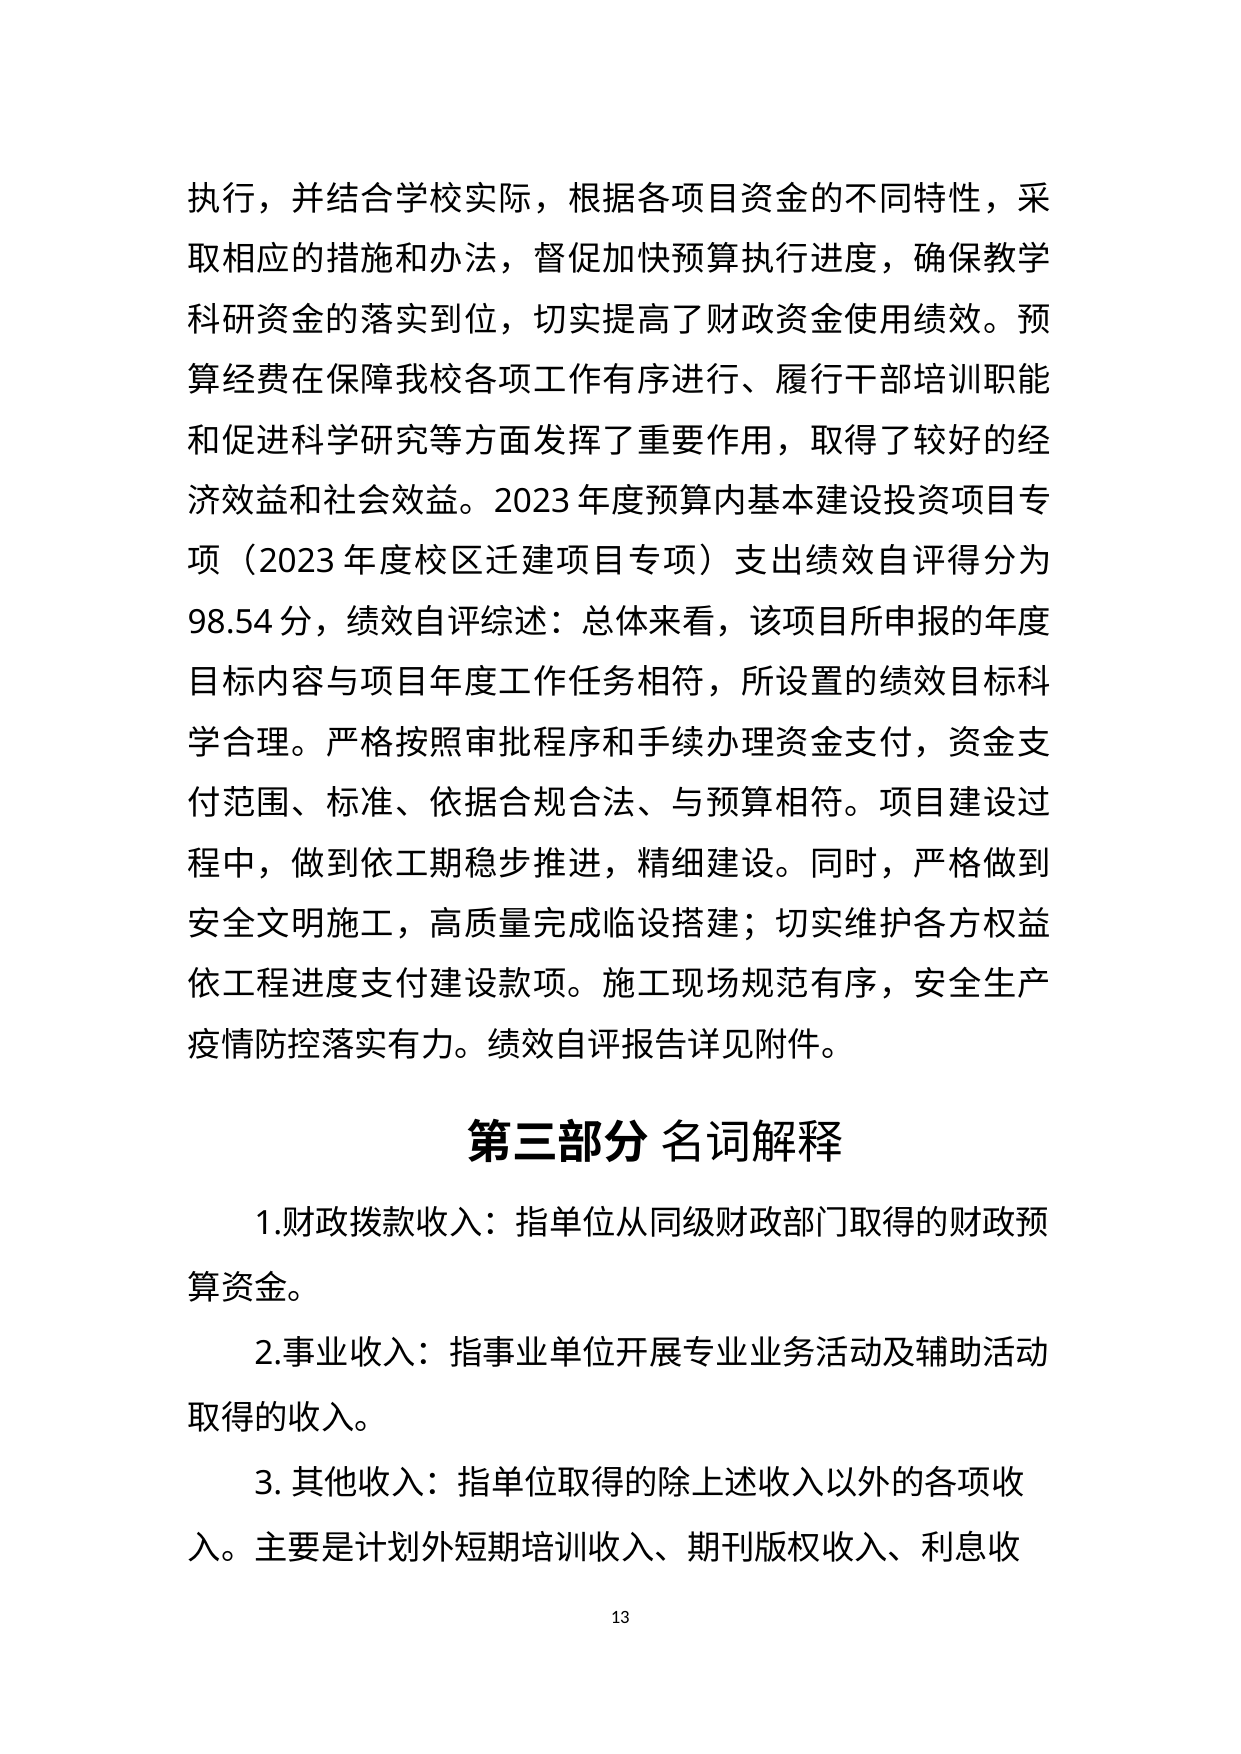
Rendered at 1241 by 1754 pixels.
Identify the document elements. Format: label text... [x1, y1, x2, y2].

list 名词解释 [187, 1090, 1053, 1187]
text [187, 1447, 1053, 1577]
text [187, 162, 1053, 1068]
text 2.事业收入：指事业单位开展专业业务活动及辅助活动取得的收入。 [187, 1317, 1053, 1447]
text 1.财政拨款收入：指单位从同级财政部门取得的财政预算资金。 [187, 1187, 1053, 1317]
